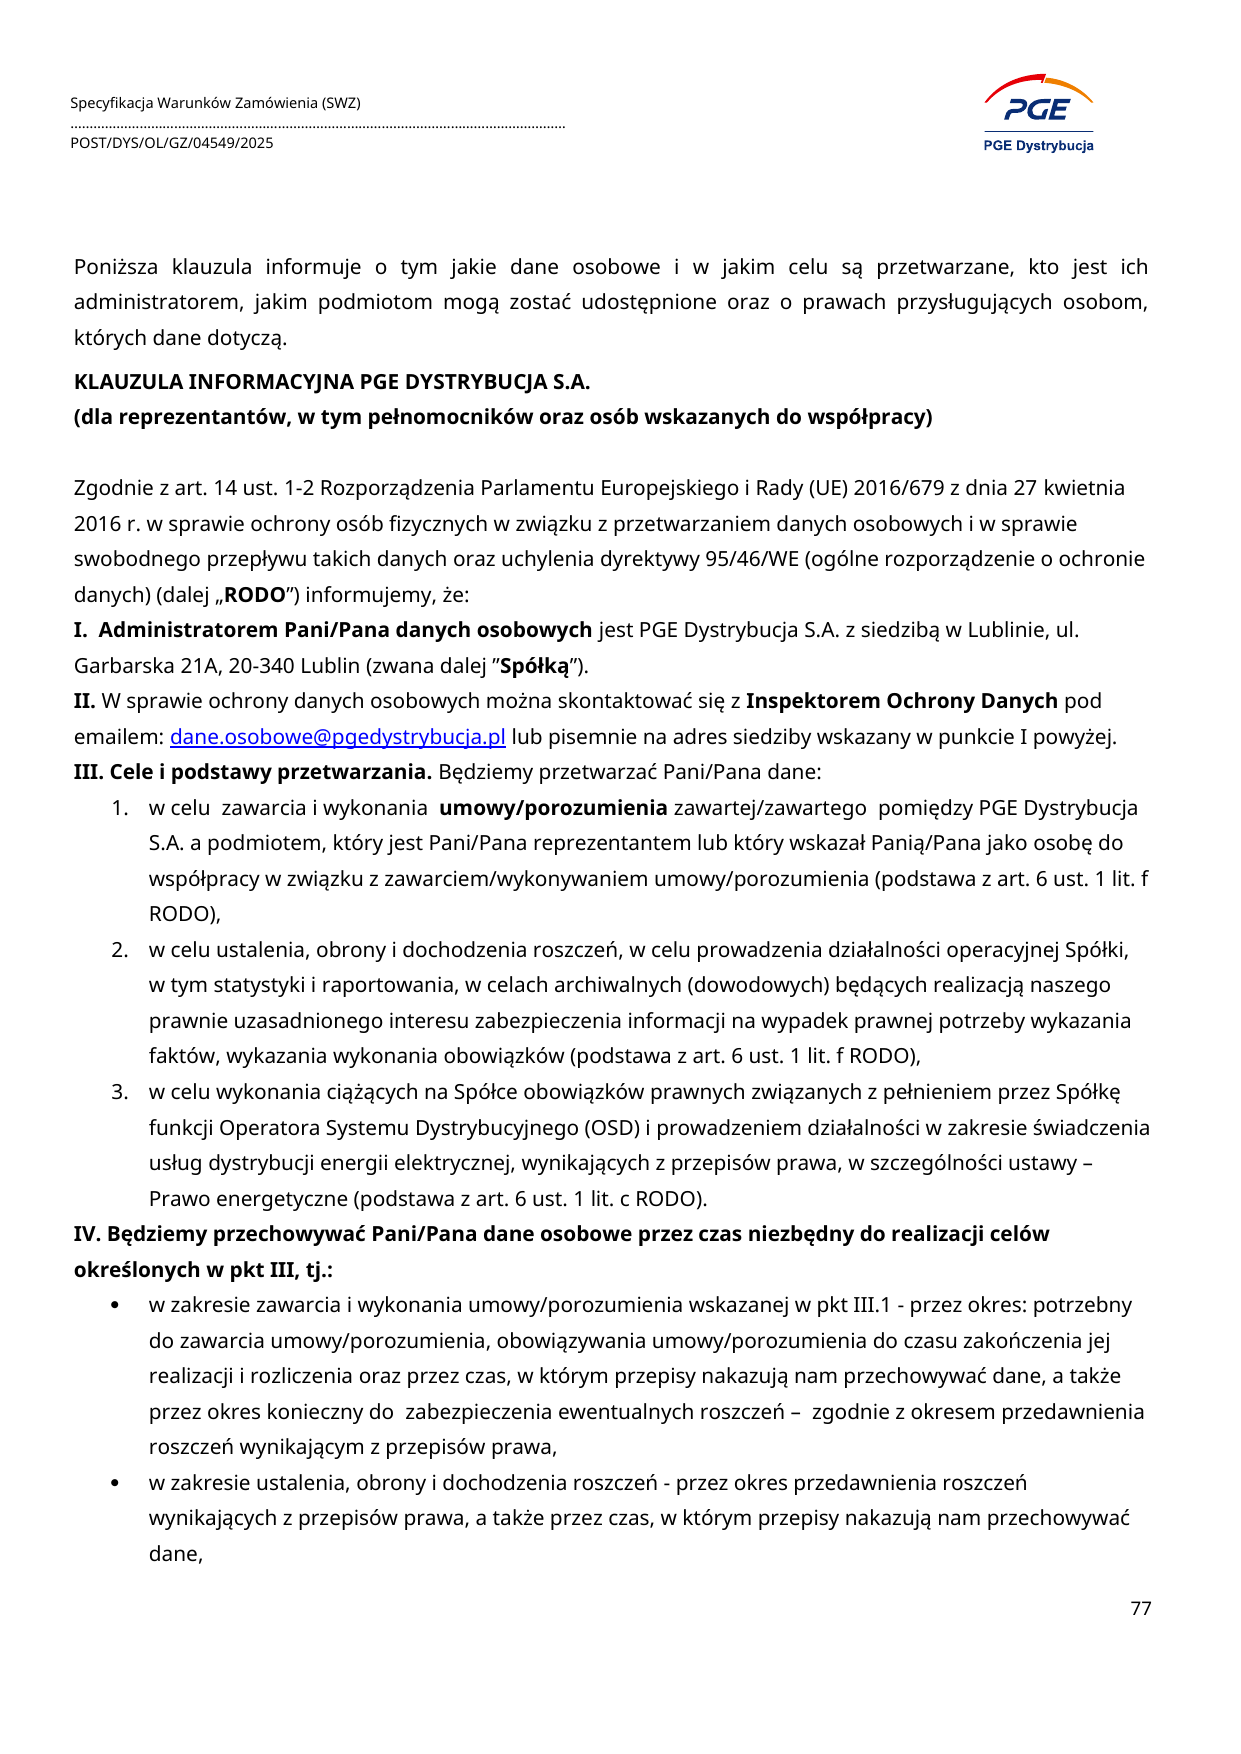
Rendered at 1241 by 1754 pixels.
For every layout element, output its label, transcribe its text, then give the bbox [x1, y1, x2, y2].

list w celu wykonania ciążących na Spółce obowiązków prawnych związanych z pełnieniem przez Spółkę funkcji Operatora Systemu Dystrybucyjnego (OSD) i prowadzeniem działalności w zakresie świadczenia usług dystrybucji energii elektrycznej, wynikających z przepisów prawa, w szczególności ustawy – Prawo energetyczne (podstawa z art. 6 ust. 1 lit. c RODO). [111, 1077, 1152, 1212]
list w zakresie zawarcia i wykonania umowy/porozumienia wskazanej w pkt III.1 - przez okres: potrzebny do zawarcia umowy/porozumienia, obowiązywania umowy/porozumienia do czasu zakończenia jej realizacji i rozliczenia oraz przez czas, w którym przepisy nakazują nam przechowywać dane, a także przez okres konieczny do zabezpieczenia ewentualnych roszczeń – zgodnie z okresem przedawnienia roszczeń wynikającym z przepisów prawa, [111, 1290, 1152, 1461]
text I. Administratorem Pani/Pana danych osobowych jest PGE Dystrybucja S.A. z siedzibą w Lublinie, ul. Garbarska 21A, 20-340 Lublin (zwana dalej ”Spółką”). [74, 615, 1152, 679]
text Poniższa klauzula informuje o tym jakie dane osobowe i w jakim celu są przetwarzane, kto jest ich administratorem, jakim podmiotom mogą zostać udostępnione oraz o prawach przysługujących osobom, których dane dotyczą. [74, 252, 1150, 351]
list w celu zawarcia i wykonania umowy/porozumienia zawartej/zawartego pomiędzy PGE Dystrybucja S.A. a podmiotem, który jest Pani/Pana reprezentantem lub który wskazał Panią/Pana jako osobę do współpracy w związku z zawarciem/wykonywaniem umowy/porozumienia (podstawa z art. 6 ust. 1 lit. f RODO), [111, 793, 1152, 928]
list w celu ustalenia, obrony i dochodzenia roszczeń, w celu prowadzenia działalności operacyjnej Spółki, w tym statystyki i raportowania, w celach archiwalnych (dowodowych) będących realizacją naszego prawnie uzasadnionego interesu zabezpieczenia informacji na wypadek prawnej potrzeby wykazania faktów, wykazania wykonania obowiązków (podstawa z art. 6 ust. 1 lit. f RODO), [111, 935, 1152, 1070]
text KLAUZULA INFORMACYJNA PGE DYSTRYBUCJA S.A. [74, 367, 1152, 395]
text (dla reprezentantów, w tym pełnomocników oraz osób wskazanych do współpracy) [74, 402, 1152, 431]
text II. W sprawie ochrony danych osobowych można skontaktować się z Inspektorem Ochrony Danych pod emailem: dane.osobowe@pgedystrybucja.pl lub pisemnie na adres siedziby wskazany w punkcie I powyżej. [74, 686, 1152, 750]
text III. Cele i podstawy przetwarzania. Będziemy przetwarzać Pani/Pana dane: [74, 757, 1152, 786]
text IV. Będziemy przechowywać Pani/Pana dane osobowe przez czas niezbędny do realizacji celów określonych w pkt III, tj.: [74, 1219, 1152, 1283]
text Zgodnie z art. 14 ust. 1-2 Rozporządzenia Parlamentu Europejskiego i Rady (UE) 2016/679 z dnia 27 kwietnia 2016 r. w sprawie ochrony osób fizycznych w związku z przetwarzaniem danych osobowych i w sprawie swobodnego przepływu takich danych oraz uchylenia dyrektywy 95/46/WE (ogólne rozporządzenie o ochronie danych) (dalej „RODO”) informujemy, że: [74, 473, 1152, 608]
list w zakresie ustalenia, obrony i dochodzenia roszczeń - przez okres przedawnienia roszczeń wynikających z przepisów prawa, a także przez czas, w którym przepisy nakazują nam przechowywać dane, [111, 1468, 1152, 1567]
